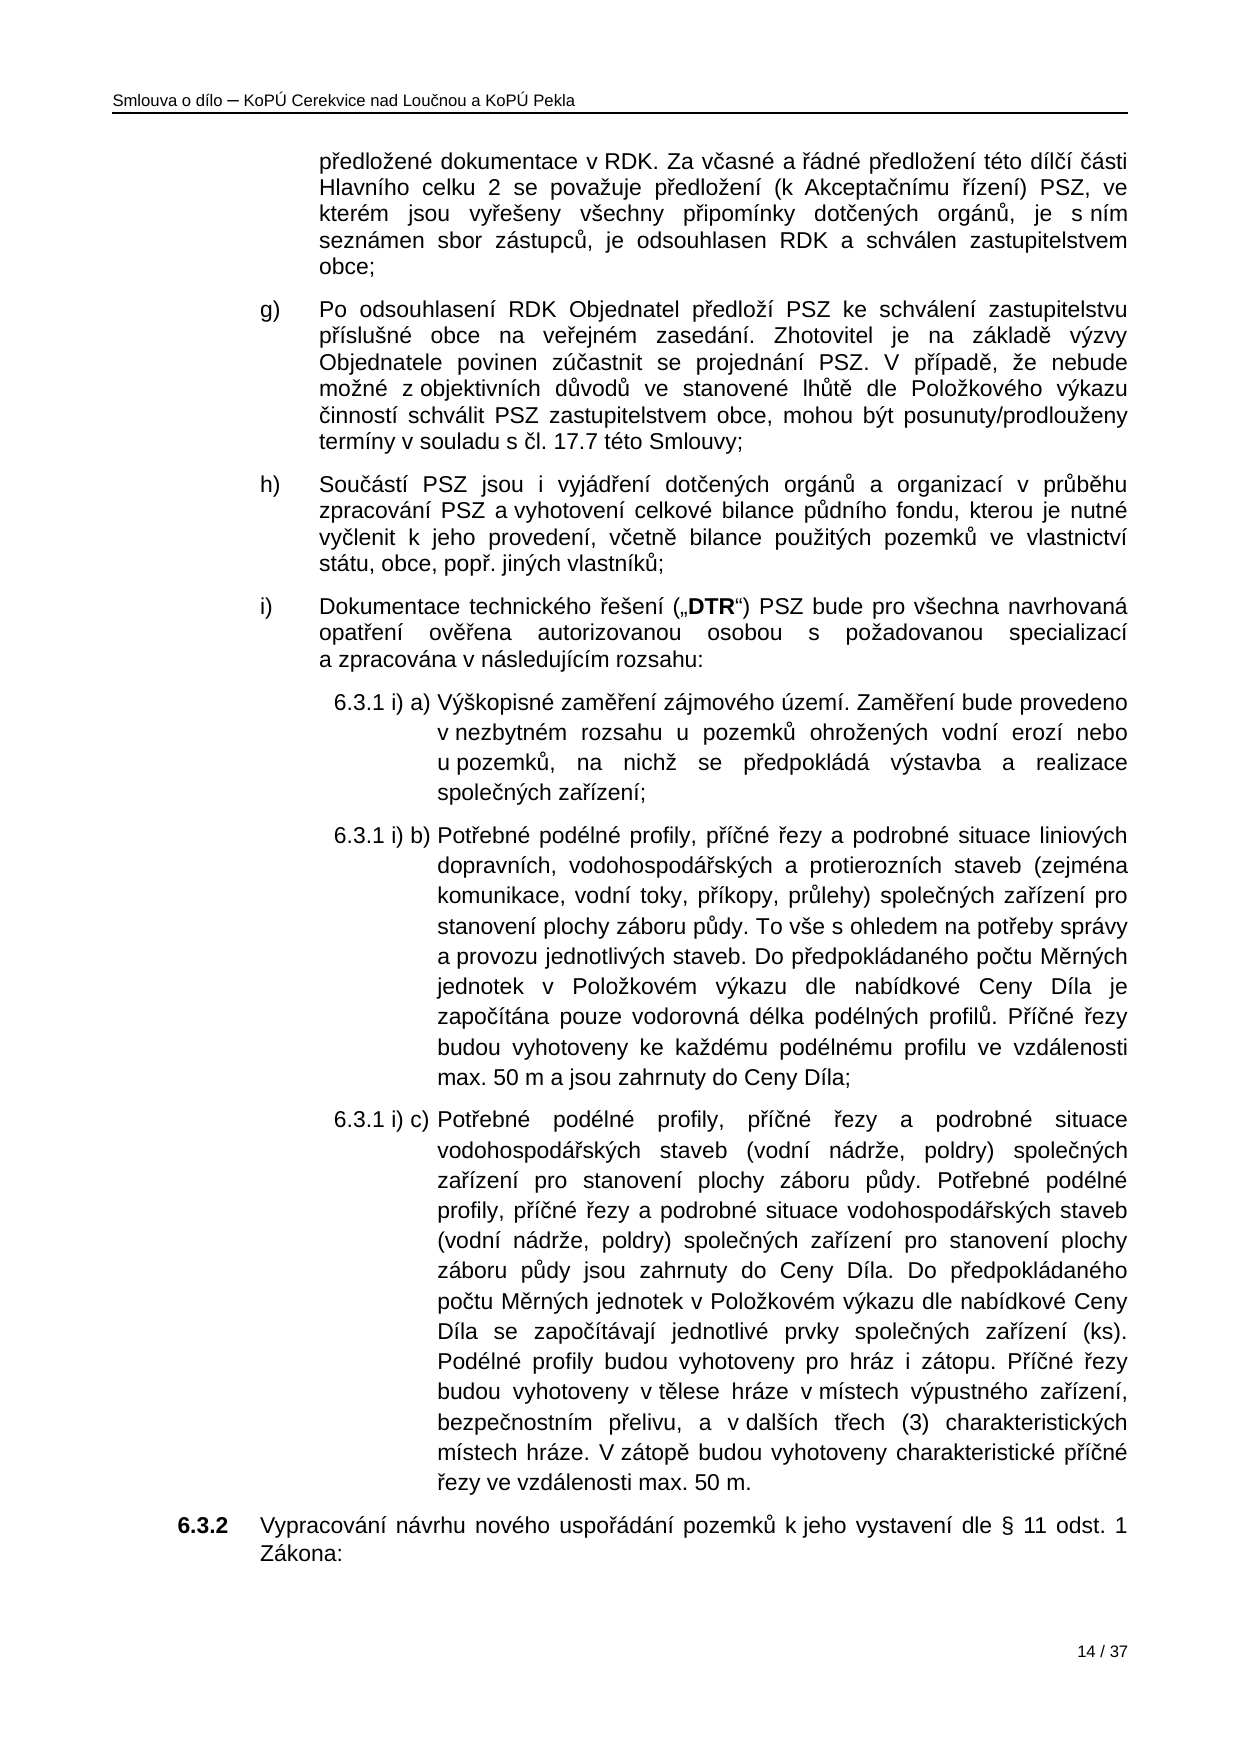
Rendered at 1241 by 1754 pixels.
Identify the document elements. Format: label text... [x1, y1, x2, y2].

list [260, 148, 1128, 279]
list Součástí PSZ jsou i vyjádření dotčených orgánů a organizací v průběhu zpracování PSZ a vyhotovení celkové bilance půdního fondu, kterou je nutné vyčlenit k jeho provedení, včetně bilance použitých pozemků ve vlastnictví státu, obce, popř. jiných vlastníků; [260, 471, 1128, 576]
list Výškopisné zaměření zájmového území. Zaměření bude provedeno v nezbytném rozsahu u pozemků ohrožených vodní erozí nebo u pozemků, na nichž se předpokládá výstavba a realizace společných zařízení; [334, 689, 1128, 806]
list Po odsouhlasení RDK Objednatel předloží PSZ ke schválení zastupitelstvu příslušné obce na veřejném zasedání. Zhotovitel je na základě výzvy Objednatele povinen zúčastnit se projednání PSZ. V případě, že nebude možné z objektivních důvodů ve stanovené lhůtě dle Položkového výkazu činností schválit PSZ zastupitelstvem obce, mohou být posunuty/prodlouženy termíny v souladu s čl. 17.7 této Smlouvy; [260, 296, 1128, 454]
list Potřebné podélné profily, příčné řezy a podrobné situace liniových dopravních, vodohospodářských a protierozních staveb (zejména komunikace, vodní toky, příkopy, průlehy) společných zařízení pro stanovení plochy záboru půdy. To vše s ohledem na potřeby správy a provozu jednotlivých staveb. Do předpokládaného počtu Měrných jednotek v Položkovém výkazu dle nabídkové Ceny Díla je započítána pouze vodorovná délka podélných profilů. Příčné řezy budou vyhotoveny ke každému podélnému profilu ve vzdálenosti max. 50 m a jsou zahrnuty do Ceny Díla; [334, 822, 1128, 1090]
text Vypracování návrhu nového uspořádání pozemků k jeho vystavení dle § 11 odst. 1 Zákona: [177, 1512, 1128, 1566]
list Potřebné podélné profily, příčné řezy a podrobné situace vodohospodářských staveb (vodní nádrže, poldry) společných zařízení pro stanovení plochy záboru půdy. Potřebné podélné profily, příčné řezy a podrobné situace vodohospodářských staveb (vodní nádrže, poldry) společných zařízení pro stanovení plochy záboru půdy jsou zahrnuty do Ceny Díla. Do předpokládaného počtu Měrných jednotek v Položkovém výkazu dle nabídkové Ceny Díla se započítávají jednotlivé prvky společných zařízení (ks). Podélné profily budou vyhotoveny pro hráz i zátopu. Příčné řezy budou vyhotoveny v tělese hráze v místech výpustného zařízení, bezpečnostním přelivu, a v dalších třech (3) charakteristických místech hráze. V zátopě budou vyhotoveny charakteristické příčné řezy ve vzdálenosti max. 50 m. [334, 1106, 1128, 1495]
list Dokumentace technického řešení („DTR“) PSZ bude pro všechna navrhovaná opatření ověřena autorizovanou osobou s požadovanou specializací a zpracována v následujícím rozsahu: [260, 593, 1128, 672]
